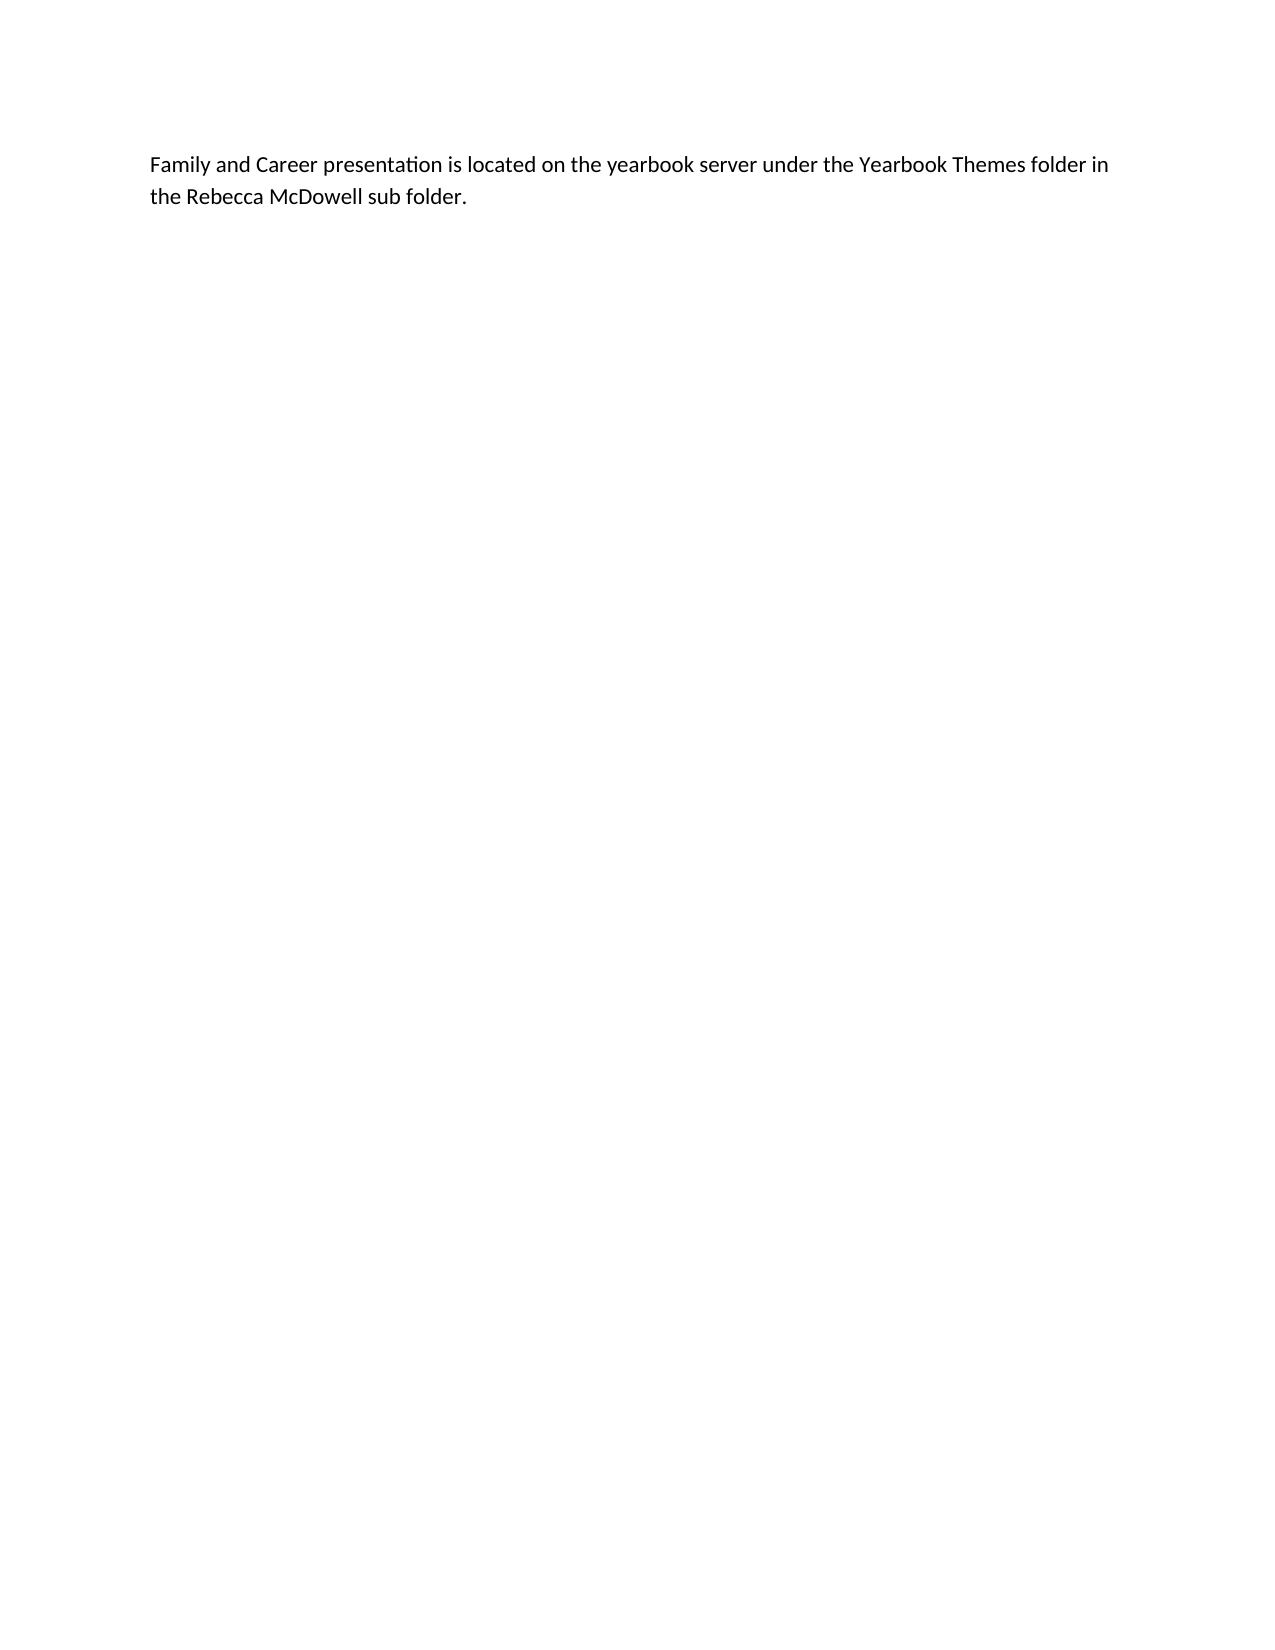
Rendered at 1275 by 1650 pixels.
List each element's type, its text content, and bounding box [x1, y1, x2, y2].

text Family and Career presentation is located on the yearbook server under the Yearbook Themes folder in the Rebecca McDowell sub folder. [150, 150, 1125, 210]
